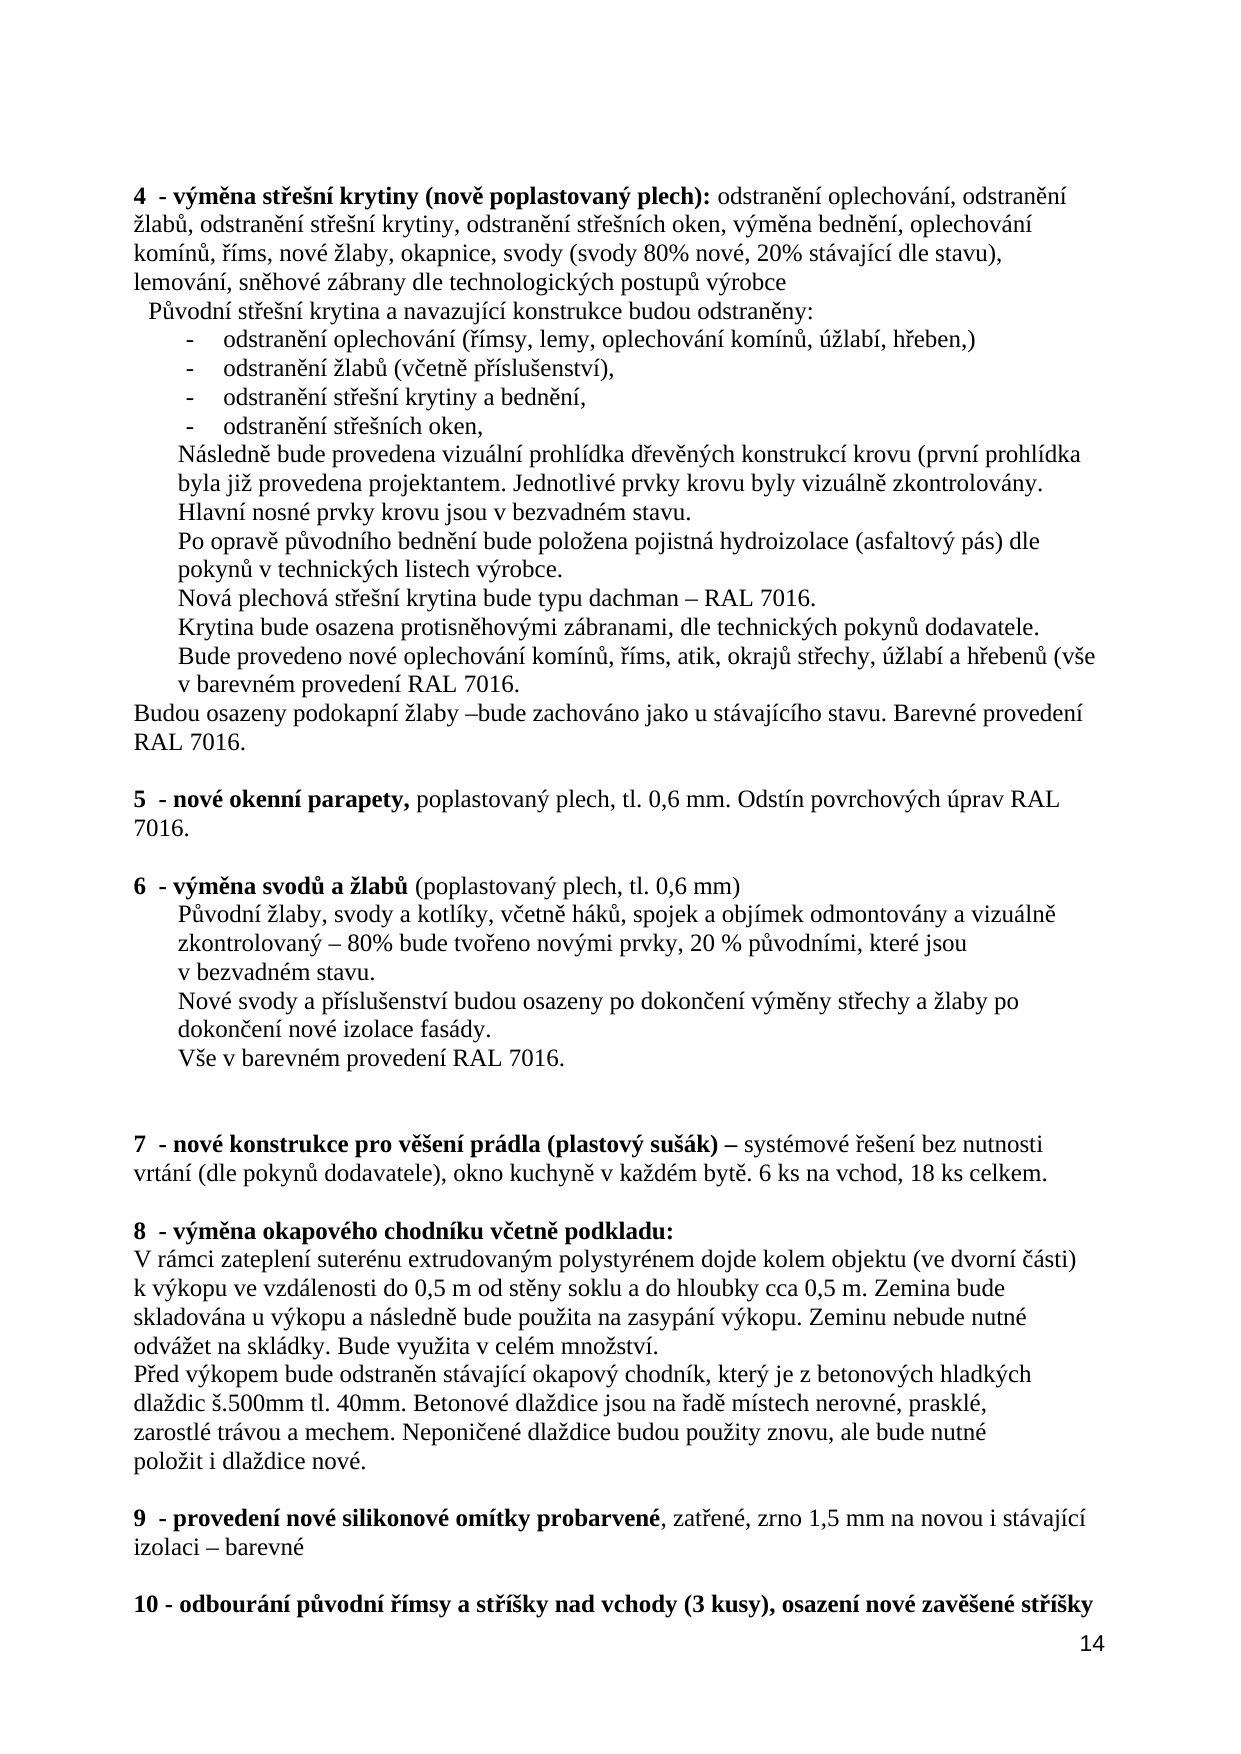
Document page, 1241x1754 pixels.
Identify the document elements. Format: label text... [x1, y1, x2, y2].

text Následně bude provedena vizuální prohlídka dřevěných konstrukcí krovu (první prohlídka byla již provedena projektantem. Jednotlivé prvky krovu byly vizuálně zkontrolovány. Hlavní nosné prvky krovu jsou v bezvadném stavu. [178, 439, 1105, 526]
text 8 - výměna okapového chodníku včetně podkladu: [133, 1216, 1105, 1244]
text 6 - výměna svodů a žlabů (poplastovaný plech, tl. 0,6 mm) [133, 871, 1105, 899]
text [133, 1589, 1105, 1618]
list odstranění střešních oken, [186, 411, 1105, 439]
list odstranění střešní krytiny a bednění, [186, 382, 1105, 411]
text 7 - nové konstrukce pro věšení prádla (plastový sušák) – systémové řešení bez nutnosti vrtání (dle pokynů dodavatele), okno kuchyně v každém bytě. 6 ks na vchod, 18 ks celkem. [133, 1129, 1105, 1187]
text Po opravě původního bednění bude položena pojistná hydroizolace (asfaltový pás) dle pokynů v technických listech výrobce. [178, 526, 1105, 583]
text Původní žlaby, svody a kotlíky, včetně háků, spojek a objímek odmontovány a vizuálně zkontrolovaný – 80% bude tvořeno novými prvky, 20 % původními, které jsou v bezvadném stavu. [178, 899, 1105, 986]
text Původní střešní krytina a navazující konstrukce budou odstraněny: [148, 296, 1105, 324]
text 5 - nové okenní parapety, poplastovaný plech, tl. 0,6 mm. Odstín povrchových úprav RAL 7016. [133, 784, 1105, 842]
text 4 - výměna střešní krytiny (nově poplastovaný plech): odstranění oplechování, odstranění žlabů, odstranění střešní krytiny, odstranění střešních oken, výměna bednění, oplechování komínů, říms, nové žlaby, okapnice, svody (svody 80% nové, 20% stávající dle stavu), lemování, sněhové zábrany dle technologických postupů výrobce [133, 181, 1105, 296]
text Vše v barevném provedení RAL 7016. [178, 1043, 1105, 1072]
text Před výkopem bude odstraněn stávající okapový chodník, který je z betonových hladkých dlaždic š.500mm tl. 40mm. Betonové dlaždice jsou na řadě místech nerovné, prasklé, zarostlé trávou a mechem. Neponičené dlaždice budou použity znovu, ale bude nutné položit i dlaždice nové. [133, 1359, 1044, 1474]
text Nové svody a příslušenství budou osazeny po dokončení výměny střechy a žlaby po dokončení nové izolace fasády. [178, 986, 1105, 1043]
text Krytina bude osazena protisněhovými zábranami, dle technických pokynů dodavatele. [178, 612, 1105, 641]
text Nová plechová střešní krytina bude typu dachman – RAL 7016. [178, 583, 1105, 612]
text Bude provedeno nové oplechování komínů, říms, atik, okrajů střechy, úžlabí a hřebenů (vše v barevném provedení RAL 7016. [178, 641, 1105, 698]
text V rámci zateplení suterénu extrudovaným polystyrénem dojde kolem objektu (ve dvorní části) k výkopu ve vzdálenosti do 0,5 m od stěny soklu a do hloubky cca 0,5 m. Zemina bude skladována u výkopu a následně bude použita na zasypání výkopu. Zeminu nebude nutné odvážet na skládky. Bude využita v celém množství. [133, 1244, 1081, 1359]
text 9 - provedení nové silikonové omítky probarvené, zatřené, zrno 1,5 mm na novou i stávající izolaci – barevné [133, 1503, 1105, 1561]
list odstranění žlabů (včetně příslušenství), [186, 353, 1105, 382]
list odstranění oplechování (římsy, lemy, oplechování komínů, úžlabí, hřeben,) [186, 324, 1105, 353]
text Budou osazeny podokapní žlaby –bude zachováno jako u stávajícího stavu. Barevné provedení RAL 7016. [133, 698, 1105, 756]
